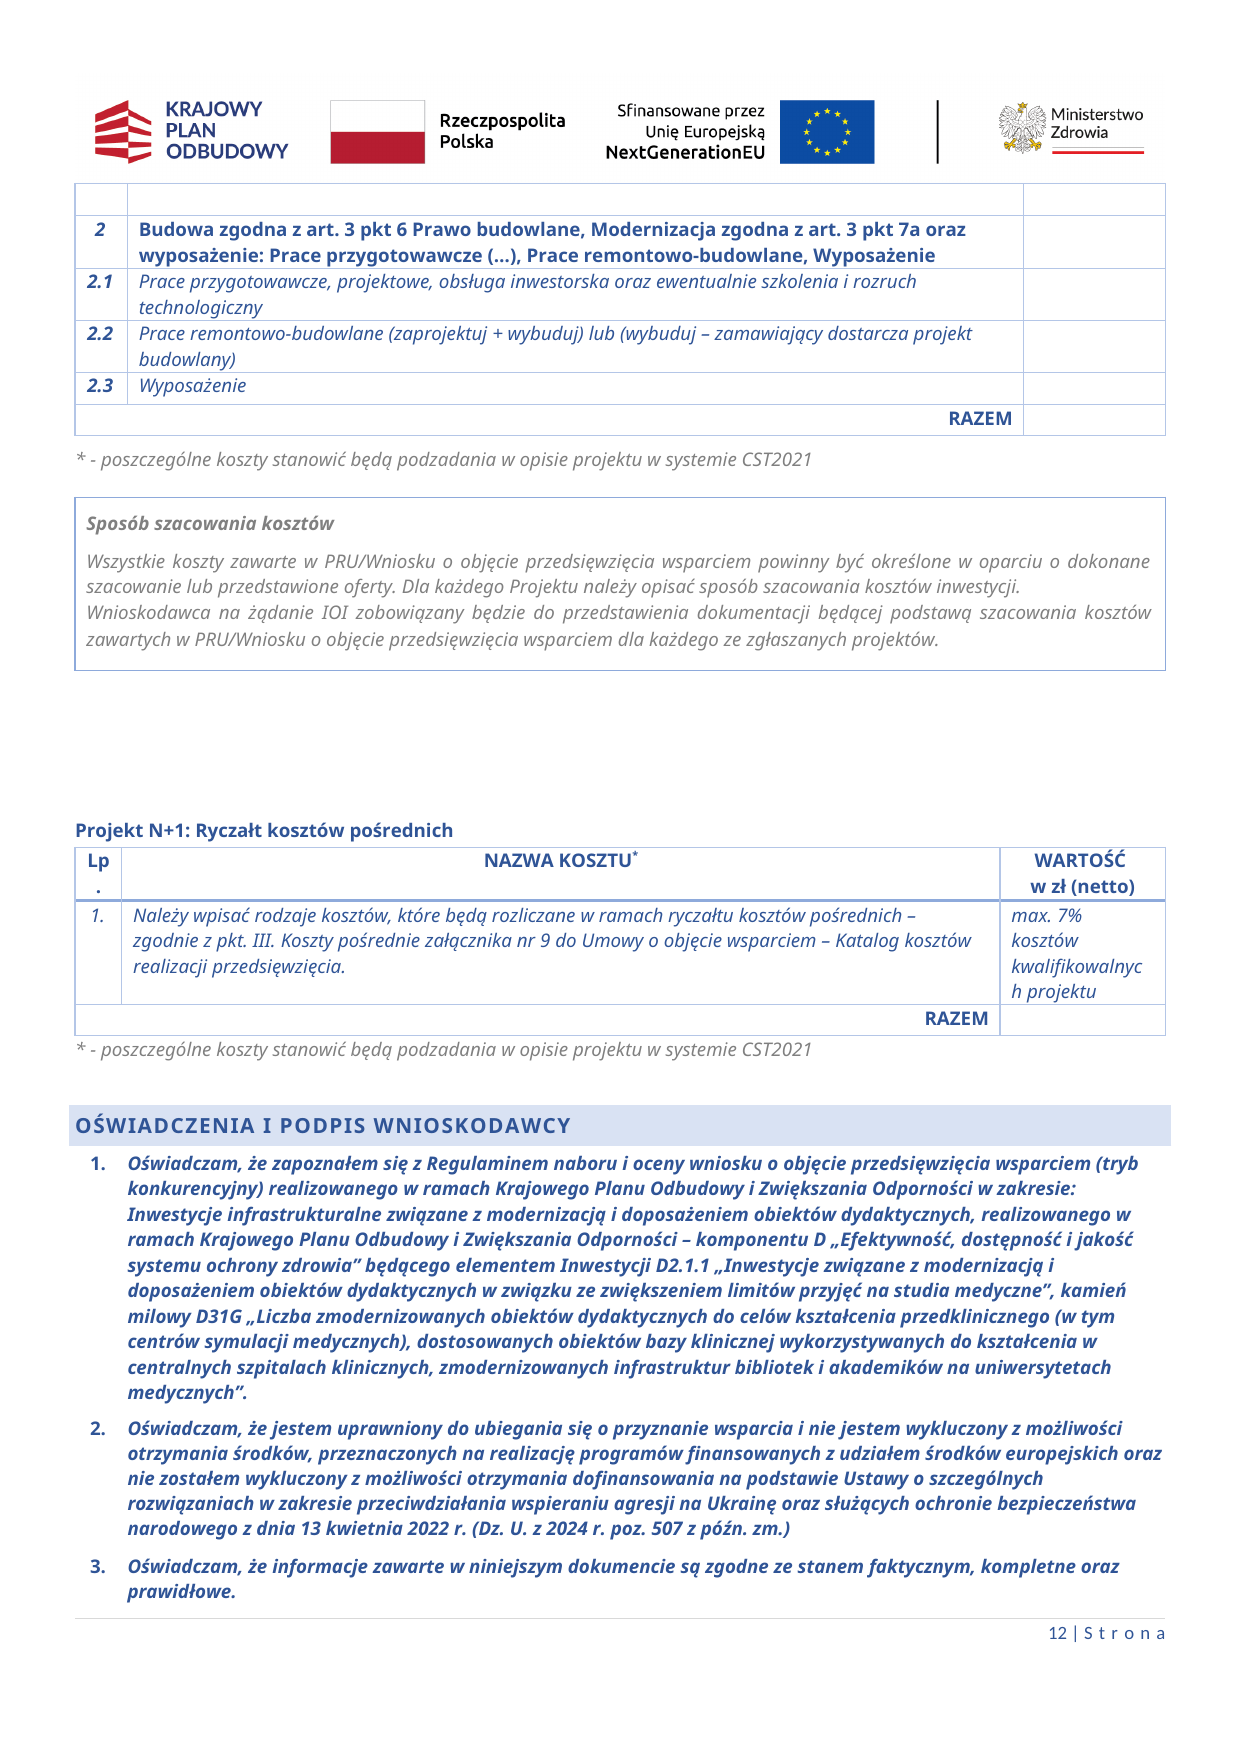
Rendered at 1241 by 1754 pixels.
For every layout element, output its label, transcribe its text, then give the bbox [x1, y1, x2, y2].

table_cell [1024, 373, 1165, 404]
table_cell [128, 184, 1023, 215]
table_cell [1024, 321, 1165, 372]
picture [75, 73, 1166, 183]
list Oświadczam, że informacje zawarte w niniejszym dokumencie są zgodne ze stanem faktycznym, kompletne oraz prawidłowe. [90, 1553, 1165, 1604]
table_header NAZWA KOSZTU* [122, 848, 999, 899]
table_cell RAZEM [76, 405, 1023, 435]
list Projekt N+1: Ryczałt kosztów pośrednich [75, 817, 1165, 843]
table_cell 2 [76, 216, 127, 267]
table_header Sposób szacowania kosztów Wszystkie koszty zawarte w PRU/Wniosku o objęcie przedsięwzięcia wsparciem powinny być określone w oparciu o dokonane szacowanie lub przedstawione oferty. Dla każdego Projektu należy opisać sposób szacowania kosztów inwestycji. Wnioskodawca na żądanie IOI zobowiązany będzie do przedstawienia dokumentacji będącej podstawą szacowania kosztów zawartych w PRU/Wniosku o objęcie przedsięwzięcia wsparciem dla każdego ze zgłaszanych projektów. [76, 498, 1165, 670]
text * - poszczególne koszty stanowić będą podzadania w opisie projektu w systemie CST2021 [75, 1036, 1165, 1061]
table_cell 2.1 [76, 269, 127, 319]
table_cell [1024, 184, 1165, 215]
table_cell max. 7% kosztów kwalifikowalnych projektu [1001, 902, 1165, 1004]
table_cell [76, 184, 127, 215]
table_cell Prace remontowo-budowlane (zaprojektuj + wybuduj) lub (wybuduj – zamawiający dostarcza projekt budowlany) [128, 321, 1023, 372]
subtitle OŚWIADCZENIA I PODPIS WNIOSKODAWCY [75, 1111, 1165, 1139]
table_cell [1024, 216, 1165, 267]
table_cell 1. [76, 902, 121, 1004]
table_cell Należy wpisać rodzaje kosztów, które będą rozliczane w ramach ryczałtu kosztów pośrednich – zgodnie z pkt. III. Koszty pośrednie załącznika nr 9 do Umowy o objęcie wsparciem – Katalog kosztów realizacji przedsięwzięcia. [122, 902, 999, 1004]
list Oświadczam, że jestem uprawniony do ubiegania się o przyznanie wsparcia i nie jestem wykluczony z możliwości otrzymania środków, przeznaczonych na realizację programów finansowanych z udziałem środków europejskich oraz nie zostałem wykluczony z możliwości otrzymania dofinansowania na podstawie Ustawy o szczególnych rozwiązaniach w zakresie przeciwdziałania wspieraniu agresji na Ukrainę oraz służących ochronie bezpieczeństwa narodowego z dnia 13 kwietnia 2022 r. (Dz. U. z 2024 r. poz. 507 z późn. zm.) [90, 1416, 1165, 1541]
table_header Lp. [76, 848, 121, 899]
table_cell [1001, 1005, 1165, 1035]
table_cell Wyposażenie [128, 373, 1023, 404]
table_cell 2.3 [76, 373, 127, 404]
table_cell RAZEM [76, 1005, 999, 1035]
table_cell Prace przygotowawcze, projektowe, obsługa inwestorska oraz ewentualnie szkolenia i rozruch technologiczny [128, 269, 1023, 319]
table_cell [1024, 405, 1165, 435]
table_cell 2.2 [76, 321, 127, 372]
table_cell Budowa zgodna z art. 3 pkt 6 Prawo budowlane, Modernizacja zgodna z art. 3 pkt 7a oraz wyposażenie: Prace przygotowawcze (…), Prace remontowo-budowlane, Wyposażenie [128, 216, 1023, 267]
text * - poszczególne koszty stanowić będą podzadania w opisie projektu w systemie CST2021 [75, 446, 1165, 472]
table_cell [1024, 269, 1165, 319]
list Oświadczam, że zapoznałem się z Regulaminem naboru i oceny wniosku o objęcie przedsięwzięcia wsparciem (tryb konkurencyjny) realizowanego w ramach Krajowego Planu Odbudowy i Zwiększania Odporności w zakresie: Inwestycje infrastrukturalne związane z modernizacją i doposażeniem obiektów dydaktycznych, realizowanego w ramach Krajowego Planu Odbudowy i Zwiększania Odporności – komponentu D „Efektywność, dostępność i jakość systemu ochrony zdrowia” będącego elementem Inwestycji D2.1.1 „Inwestycje związane z modernizacją i doposażeniem obiektów dydaktycznych w związku ze zwiększeniem limitów przyjęć na studia medyczne”, kamień milowy D31G „Liczba zmodernizowanych obiektów dydaktycznych do celów kształcenia przedklinicznego (w tym centrów symulacji medycznych), dostosowanych obiektów bazy klinicznej wykorzystywanych do kształcenia w centralnych szpitalach klinicznych, zmodernizowanych infrastruktur bibliotek i akademików na uniwersytetach medycznych”. [90, 1150, 1165, 1405]
table_header WARTOŚĆ w zł (netto) [1001, 848, 1165, 899]
